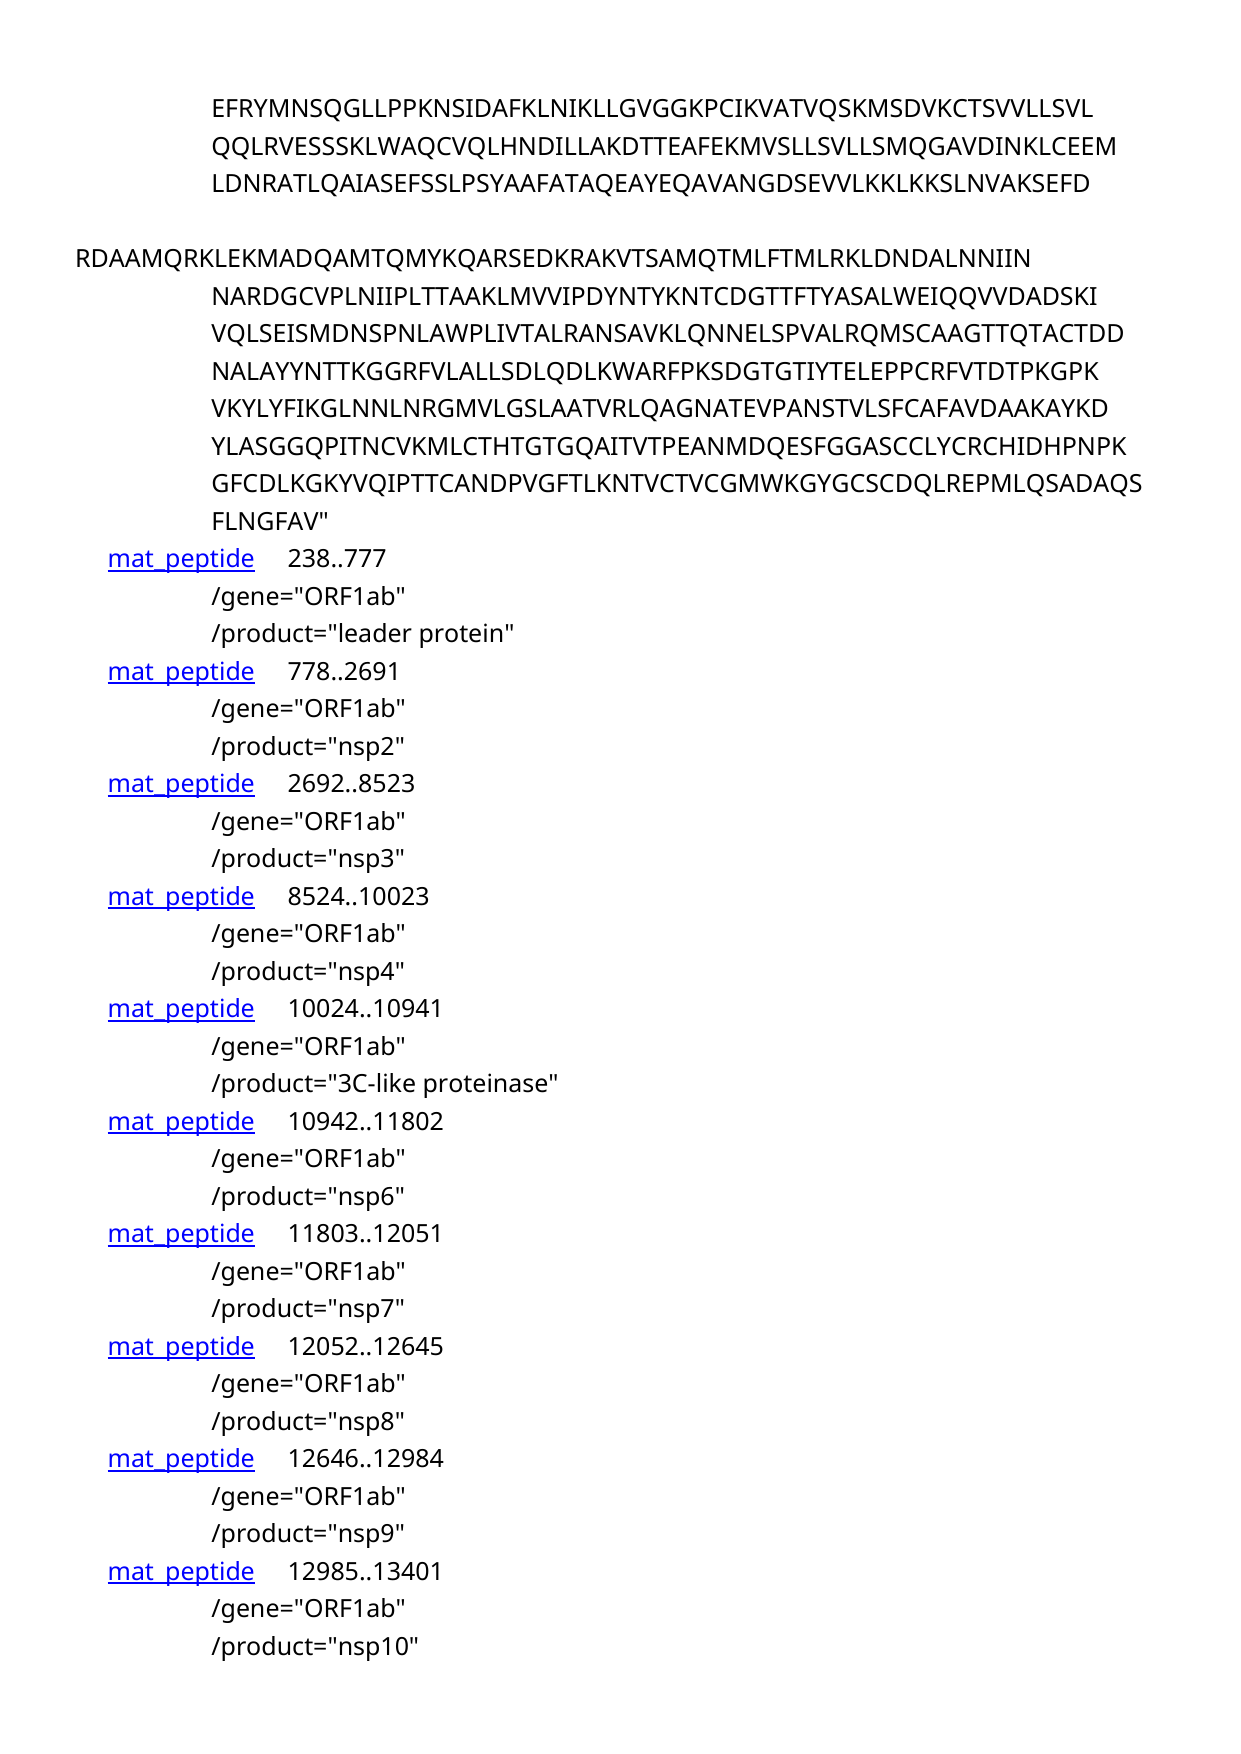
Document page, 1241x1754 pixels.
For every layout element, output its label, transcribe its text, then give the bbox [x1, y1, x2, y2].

text NALAYYNTTKGGRFVLALLSDLQDLKWARFPKSDGTGTIYTELEPPCRFVTDTPKGPK [75, 352, 1165, 389]
text mat_peptide 12646..12984 [75, 1439, 1165, 1477]
text QQLRVESSSKLWAQCVQLHNDILLAKDTTEAFEKMVSLLSVLLSMQGAVDINKLCEEM [75, 127, 1165, 164]
text mat_peptide 10942..11802 [75, 1102, 1165, 1139]
text mat_peptide 238..777 [75, 539, 1165, 577]
text YLASGGQPITNCVKMLCTHTGTGQAITVTPEANMDQESFGGASCCLYCRCHIDHPNPK [75, 427, 1165, 464]
text /product="nsp8" [75, 1402, 1165, 1439]
text VKYLYFIKGLNNLNRGMVLGSLAATVRLQAGNATEVPANSTVLSFCAFAVDAAKAYKD [75, 389, 1165, 427]
text /gene="ORF1ab" [75, 577, 1165, 614]
text mat_peptide 2692..8523 [75, 764, 1165, 802]
text /product="leader protein" [75, 614, 1165, 652]
text RDAAMQRKLEKMADQAMTQMYKQARSEDKRAKVTSAMQTMLFTMLRKLDNDALNNIIN [75, 202, 1165, 277]
text /product="nsp7" [75, 1289, 1165, 1327]
text /gene="ORF1ab" [75, 1364, 1165, 1402]
text /gene="ORF1ab" [75, 1252, 1165, 1289]
text /gene="ORF1ab" [75, 802, 1165, 839]
text /product="nsp4" [75, 952, 1165, 989]
text GFCDLKGKYVQIPTTCANDPVGFTLKNTVCTVCGMWKGYGCSCDQLREPMLQSADAQS [75, 464, 1165, 502]
text /gene="ORF1ab" [75, 689, 1165, 727]
text VQLSEISMDNSPNLAWPLIVTALRANSAVKLQNNELSPVALRQMSCAAGTTQTACTDD [75, 314, 1165, 352]
text /gene="ORF1ab" [75, 1589, 1165, 1627]
text mat_peptide 8524..10023 [75, 877, 1165, 914]
text EFRYMNSQGLLPPKNSIDAFKLNIKLLGVGGKPCIKVATVQSKMSDVKCTSVVLLSVL [75, 89, 1165, 127]
text NARDGCVPLNIIPLTTAAKLMVVIPDYNTYKNTCDGTTFTYASALWEIQQVVDADSKI [75, 277, 1165, 314]
text LDNRATLQAIASEFSSLPSYAAFATAQEAYEQAVANGDSEVVLKKLKKSLNVAKSEFD [75, 164, 1165, 202]
text mat_peptide 12985..13401 [75, 1552, 1165, 1589]
text /product="nsp6" [75, 1177, 1165, 1214]
text /gene="ORF1ab" [75, 1139, 1165, 1177]
text /product="nsp2" [75, 727, 1165, 764]
text /gene="ORF1ab" [75, 914, 1165, 952]
text FLNGFAV" [75, 502, 1165, 539]
text /gene="ORF1ab" [75, 1477, 1165, 1514]
text /product="nsp10" [75, 1627, 1165, 1664]
text mat_peptide 10024..10941 [75, 989, 1165, 1027]
text mat_peptide 12052..12645 [75, 1327, 1165, 1364]
text /product="nsp3" [75, 839, 1165, 877]
text /gene="ORF1ab" [75, 1027, 1165, 1064]
text /product="nsp9" [75, 1514, 1165, 1552]
text mat_peptide 11803..12051 [75, 1214, 1165, 1252]
text mat_peptide 778..2691 [75, 652, 1165, 689]
text /product="3C-like proteinase" [75, 1064, 1165, 1102]
